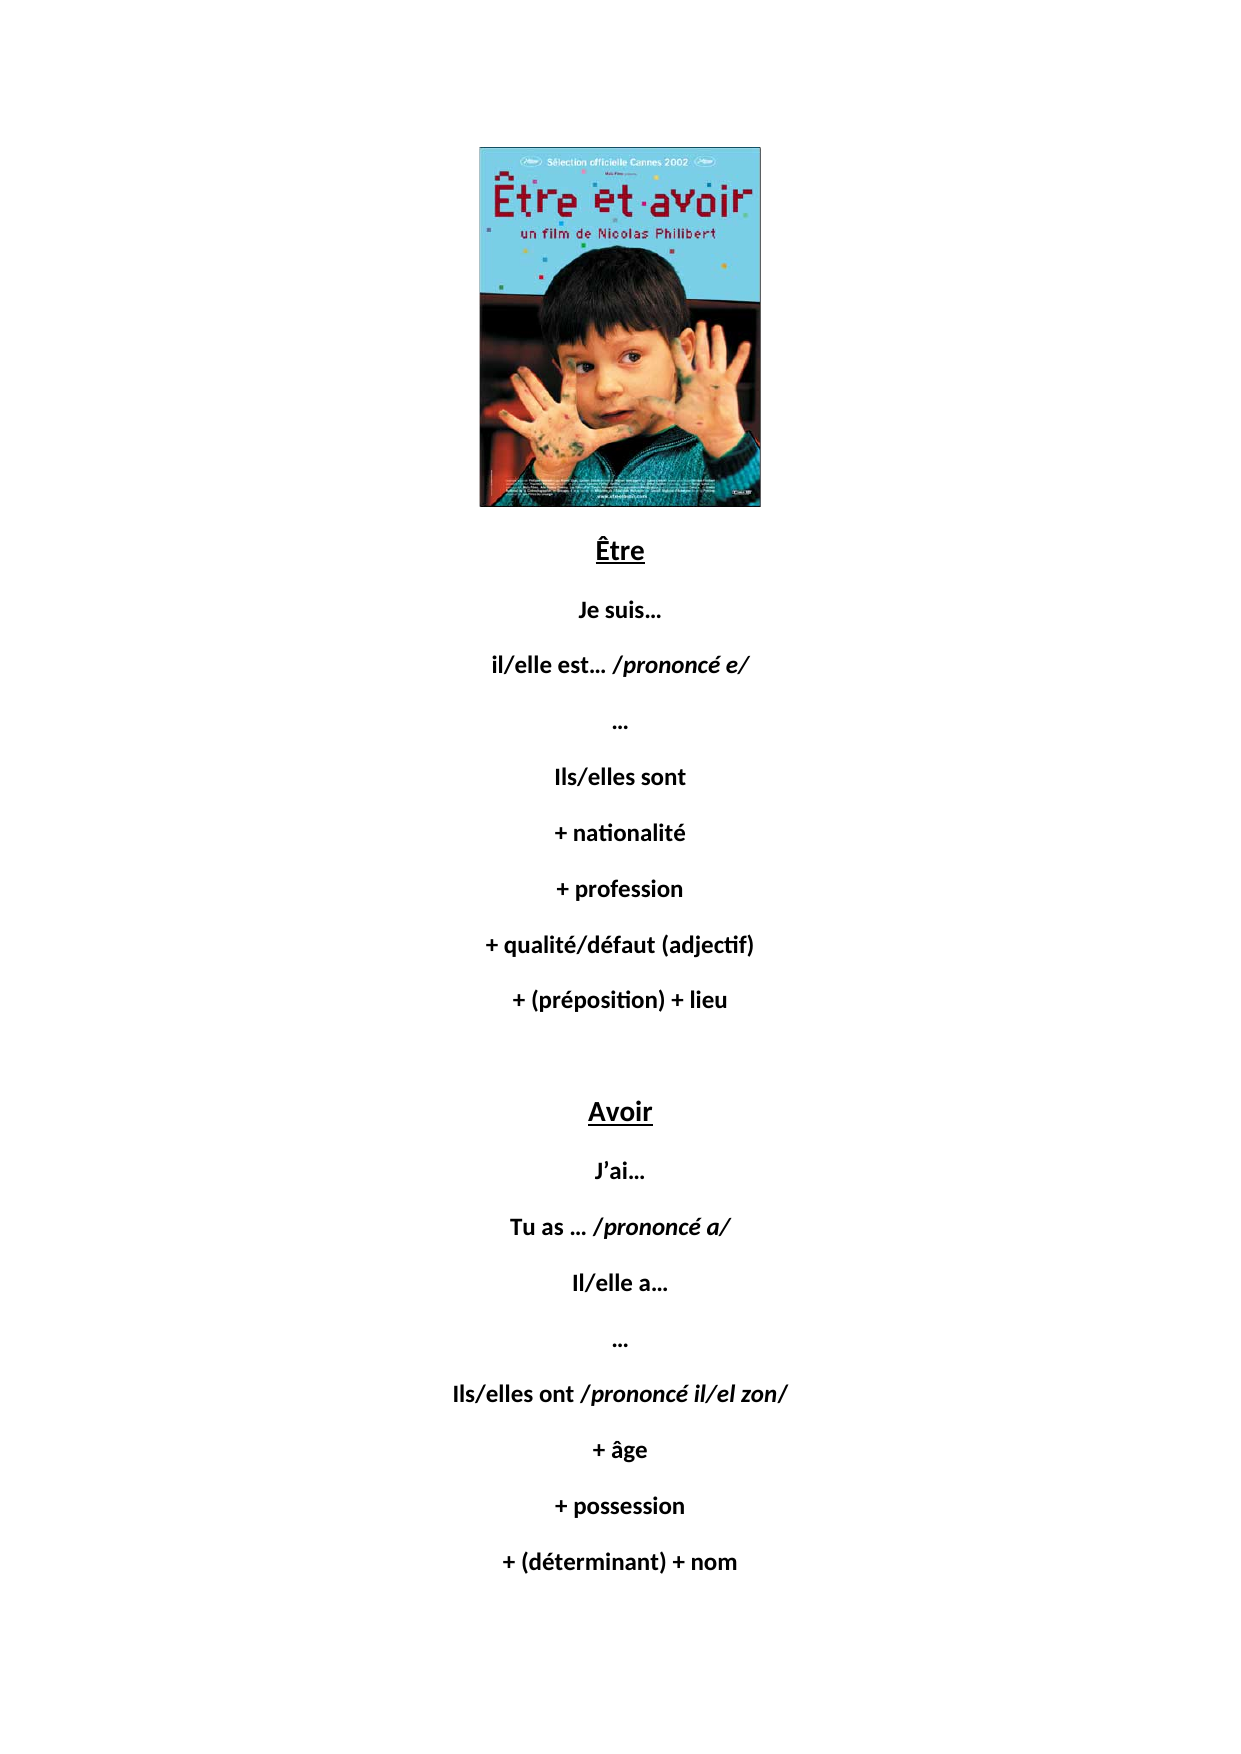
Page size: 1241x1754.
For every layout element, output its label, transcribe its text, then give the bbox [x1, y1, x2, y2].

text + possession [177, 1490, 1063, 1521]
text Être [177, 532, 1063, 568]
text Tu as … /prononcé a/ [177, 1211, 1063, 1242]
text + profession [177, 873, 1063, 903]
text … [177, 705, 1063, 736]
text Ils/elles sont [177, 761, 1063, 792]
text Je suis… [177, 594, 1063, 624]
picture [479, 147, 761, 507]
text Avoir [177, 1093, 1063, 1129]
text + (préposition) + lieu [177, 984, 1063, 1015]
text Ils/elles ont /prononcé il/el zon/ [177, 1378, 1063, 1409]
text Il/elle a… [177, 1267, 1063, 1297]
text + nationalité [177, 817, 1063, 848]
text il/elle est… /prononcé e/ [177, 649, 1063, 680]
text + qualité/défaut (adjectif) [177, 929, 1063, 959]
text J’ai… [177, 1155, 1063, 1186]
text … [177, 1323, 1063, 1353]
text + (déterminant) + nom [177, 1546, 1063, 1577]
text + âge [177, 1434, 1063, 1465]
